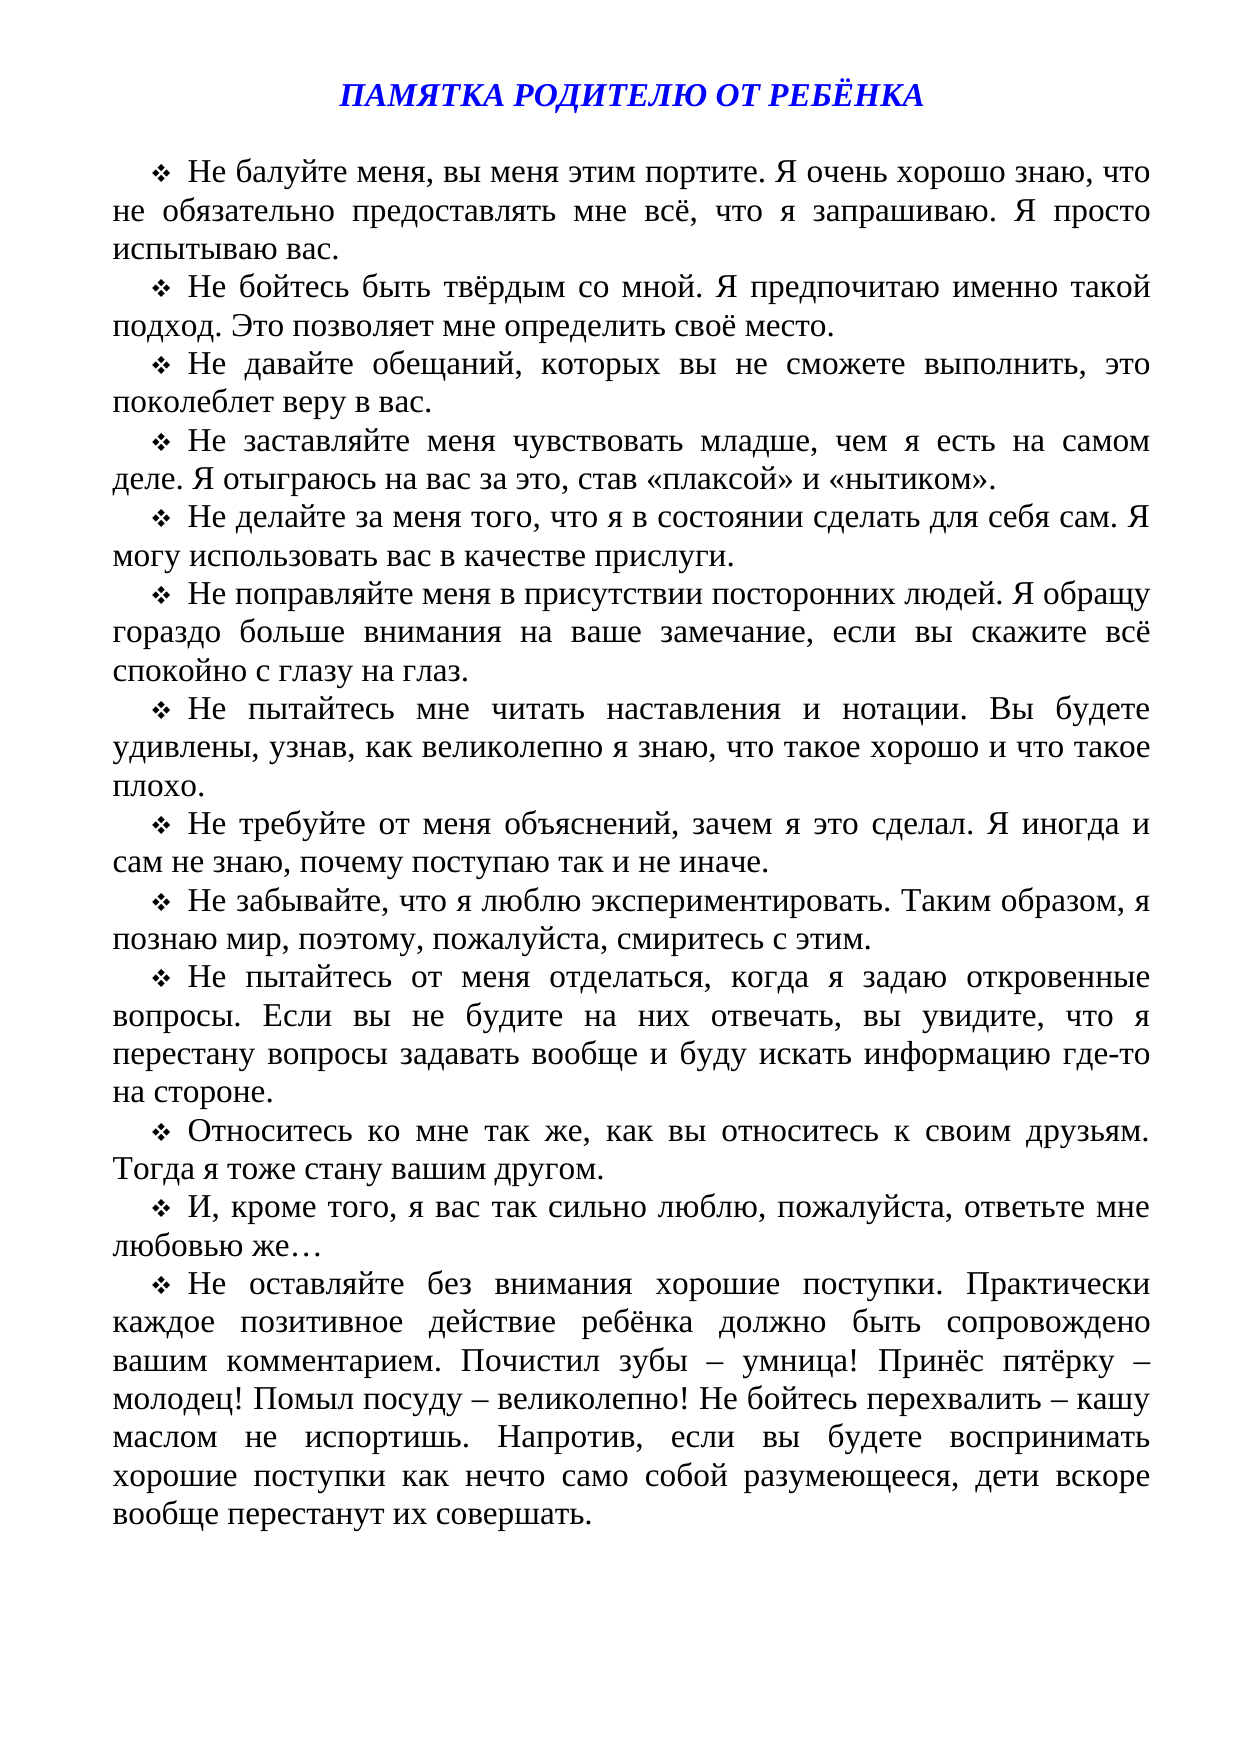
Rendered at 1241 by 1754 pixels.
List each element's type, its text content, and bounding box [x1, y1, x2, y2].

list И, кроме того, я вас так сильно люблю, пожалуйста, ответьте мне любовью же… [112, 1187, 1152, 1263]
text ПАМЯТКА РОДИТЕЛЮ ОТ РЕБЁНКА [112, 75, 1152, 113]
list Не требуйте от меня объяснений, зачем я это сделал. Я иногда и сам не знаю, почему поступаю так и не иначе. [112, 803, 1152, 880]
list Не пытайтесь от меня отделаться, когда я задаю откровенные вопросы. Если вы не будите на них отвечать, вы увидите, что я перестану вопросы задавать вообще и буду искать информацию где-то на стороне. [112, 957, 1152, 1110]
list Не пытайтесь мне читать наставления и нотации. Вы будете удивлены, узнав, как великолепно я знаю, что такое хорошо и что такое плохо. [112, 688, 1152, 803]
list Не оставляйте без внимания хорошие поступки. Практически каждое позитивное действие ребёнка должно быть сопровождено вашим комментарием. Почистил зубы – умница! Принёс пятёрку – молодец! Помыл посуду – великолепно! Не бойтесь перехвалить – кашу маслом не испортишь. Напротив, если вы будете воспринимать хорошие поступки как нечто само собой разумеющееся, дети вскоре вообще перестанут их совершать. [112, 1263, 1152, 1532]
list Не забывайте, что я люблю экспериментировать. Таким образом, я познаю мир, поэтому, пожалуйста, смиритесь с этим. [112, 880, 1152, 957]
list Не заставляйте меня чувствовать младше, чем я есть на самом деле. Я отыграюсь на вас за это, став «плаксой» и «нытиком». [112, 420, 1152, 497]
list Не делайте за меня того, что я в состоянии сделать для себя сам. Я могу использовать вас в качестве прислуги. [112, 497, 1152, 573]
list Не бойтесь быть твёрдым со мной. Я предпочитаю именно такой подход. Это позволяет мне определить своё место. [112, 267, 1152, 343]
list Относитесь ко мне так же, как вы относитесь к своим друзьям. Тогда я тоже стану вашим другом. [112, 1110, 1152, 1187]
list Не давайте обещаний, которых вы не сможете выполнить, это поколеблет веру в вас. [112, 343, 1152, 420]
list Не балуйте меня, вы меня этим портите. Я очень хорошо знаю, что не обязательно предоставлять мне всё, что я запрашиваю. Я просто испытываю вас. [112, 152, 1152, 267]
list Не поправляйте меня в присутствии посторонних людей. Я обращу гораздо больше внимания на ваше замечание, если вы скажите всё спокойно с глазу на глаз. [112, 573, 1152, 688]
